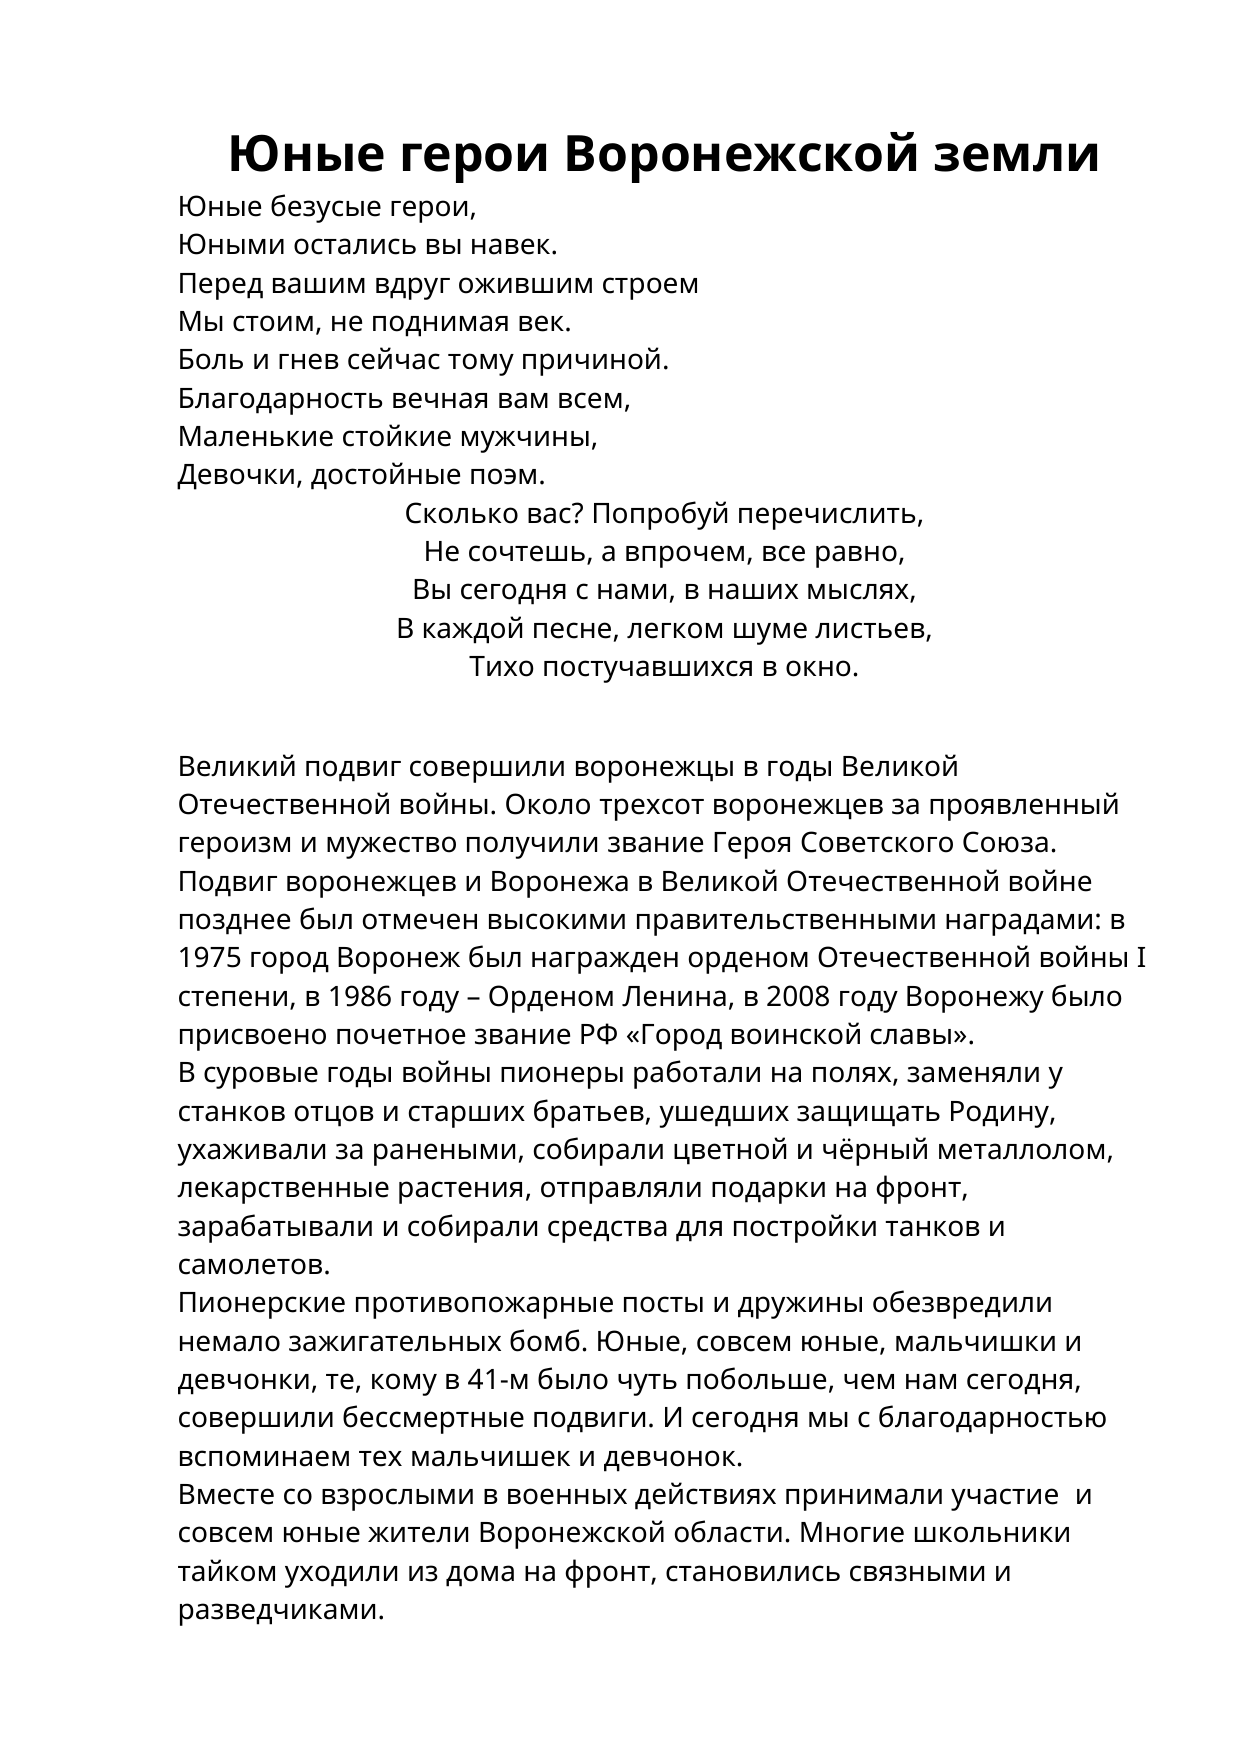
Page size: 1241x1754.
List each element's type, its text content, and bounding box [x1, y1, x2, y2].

text Девочки, достойные поэм. [177, 454, 1152, 493]
text Мы стоим, не поднимая век. [177, 301, 1152, 339]
text Боль и гнев сейчас тому причиной. [177, 339, 1152, 378]
text Великий подвиг совершили воронежцы в годы Великой Отечественной войны. Около трехсот воронежцев за проявленный героизм и мужество получили звание Героя Советского Союза. Подвиг воронежцев и Воронежа в Великой Отечественной войне позднее был отмечен высокими правительственными наградами: в 1975 город Воронеж был награжден орденом Отечественной войны I степени, в 1986 году – Орденом Ленина, в 2008 году Воронежу было присвоено почетное звание РФ «Город воинской славы». [177, 746, 1152, 1052]
text В каждой песне, легком шуме листьев, [177, 608, 1152, 646]
text Сколько вас? Попробуй перечислить, [177, 493, 1152, 531]
text Вы сегодня с нами, в наших мыслях, [177, 569, 1152, 608]
text Маленькие стойкие мужчины, [177, 416, 1152, 454]
text Юные герои Воронежской земли [177, 118, 1152, 186]
text Юными остались вы навек. [177, 224, 1152, 263]
text Благодарность вечная вам всем, [177, 378, 1152, 416]
text Не сочтешь, а впрочем, все равно, [177, 531, 1152, 569]
text Перед вашим вдруг ожившим строем [177, 263, 1152, 301]
text Пионерские противопожарные посты и дружины обезвредили немало зажигательных бомб. Юные, совсем юные, мальчишки и девчонки, те, кому в 41-м было чуть побольше, чем нам сегодня, совершили бессмертные подвиги. И сегодня мы с благодарностью вспоминаем тех мальчишек и девчонок. [177, 1282, 1152, 1474]
text В суровые годы войны пионеры работали на полях, заменяли у станков отцов и старших братьев, ушедших защищать Родину, ухаживали за ранеными, собирали цветной и чёрный металлолом, лекарственные растения, отправляли подарки на фронт, зарабатывали и собирали средства для постройки танков и самолетов. [177, 1052, 1152, 1282]
text Вместе со взрослыми в военных действиях принимали участие и совсем юные жители Воронежской области. Многие школьники тайком уходили из дома на фронт, становились связными и разведчиками. [177, 1474, 1152, 1627]
text Тихо постучавшихся в окно. [177, 646, 1152, 684]
text Юные безусые герои, [177, 186, 1152, 224]
